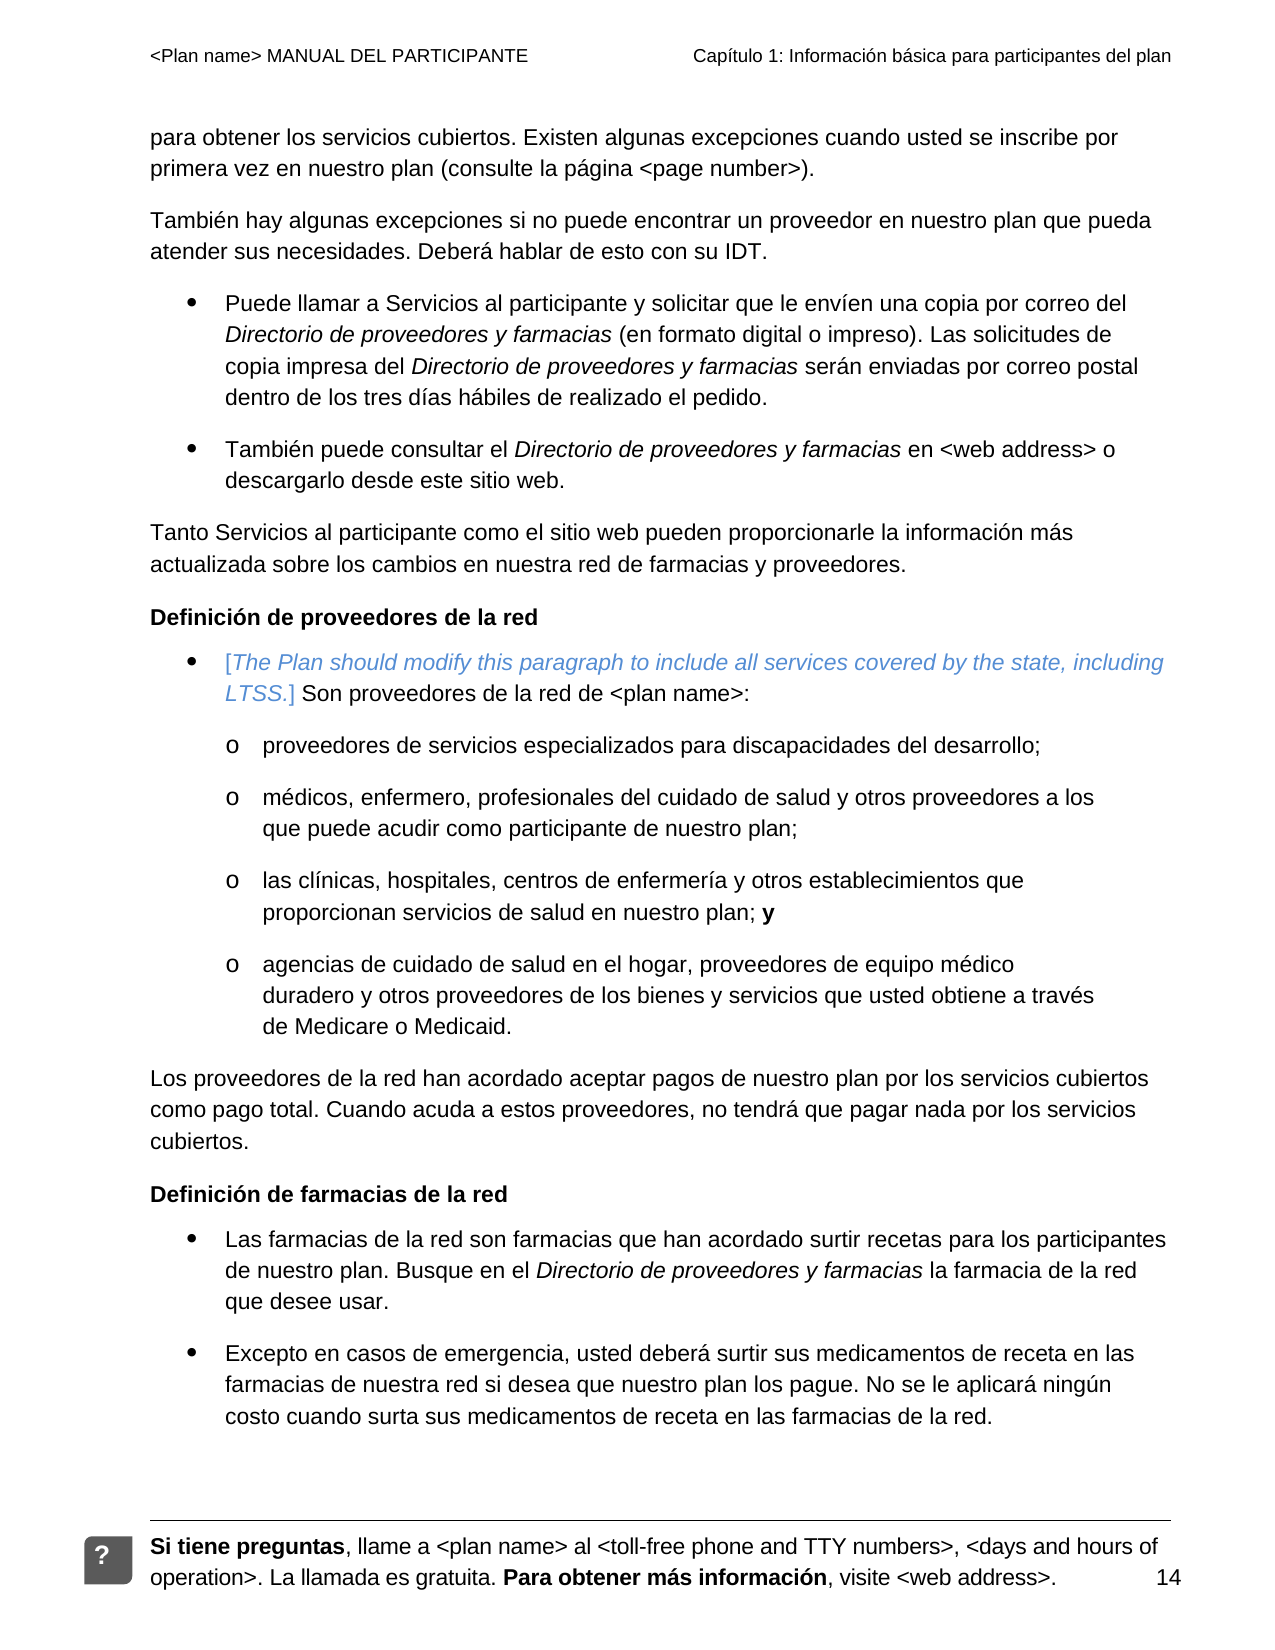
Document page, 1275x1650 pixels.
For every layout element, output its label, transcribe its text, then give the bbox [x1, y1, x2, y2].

text Definición de proveedores de la red [150, 599, 1096, 632]
text Los proveedores de la red han acordado aceptar pagos de nuestro plan por los servicios cubiertos como pago total. Cuando acuda a estos proveedores, no tendrá que pagar nada por los servicios cubiertos. [150, 1062, 1171, 1155]
text Tanto Servicios al participante como el sitio web pueden proporcionarle la información más actualizada sobre los cambios en nuestra red de farmacias y proveedores. [150, 516, 1171, 578]
list agencias de cuidado de salud en el hogar, proveedores de equipo médico duradero y otros proveedores de los bienes y servicios que usted obtiene a través de Medicare o Medicaid. [225, 947, 1096, 1041]
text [150, 120, 1171, 182]
list [The Plan should modify this paragraph to include all services covered by the state, including LTSS.] Son proveedores de la red de <plan name>: [187, 645, 1171, 707]
list También puede consultar el Directorio de proveedores y farmacias en <web address> o descargarlo desde este sitio web. [187, 432, 1171, 495]
list proveedores de servicios especializados para discapacidades del desarrollo; [225, 728, 1096, 759]
list médicos, enfermero, profesionales del cuidado de salud y otros proveedores a los que puede acudir como participante de nuestro plan; [225, 780, 1096, 843]
list Las farmacias de la red son farmacias que han acordado surtir recetas para los participantes de nuestro plan. Busque en el Directorio de proveedores y farmacias la farmacia de la red que desee usar. [187, 1222, 1171, 1316]
text Definición de farmacias de la red [150, 1176, 1096, 1209]
list Puede llamar a Servicios al participante y solicitar que le envíen una copia por correo del Directorio de proveedores y farmacias (en formato digital o impreso). Las solicitudes de copia impresa del Directorio de proveedores y farmacias serán enviadas por correo postal dentro de los tres días hábiles de realizado el pedido. [187, 287, 1171, 412]
list Excepto en casos de emergencia, usted deberá surtir sus medicamentos de receta en las farmacias de nuestra red si desea que nuestro plan los pague. No se le aplicará ningún costo cuando surta sus medicamentos de receta en las farmacias de la red. [187, 1337, 1171, 1430]
list las clínicas, hospitales, centros de enfermería y otros establecimientos que proporcionan servicios de salud en nuestro plan; y [225, 864, 1096, 926]
text También hay algunas excepciones si no puede encontrar un proveedor en nuestro plan que pueda atender sus necesidades. Deberá hablar de esto con su IDT. [150, 203, 1171, 266]
